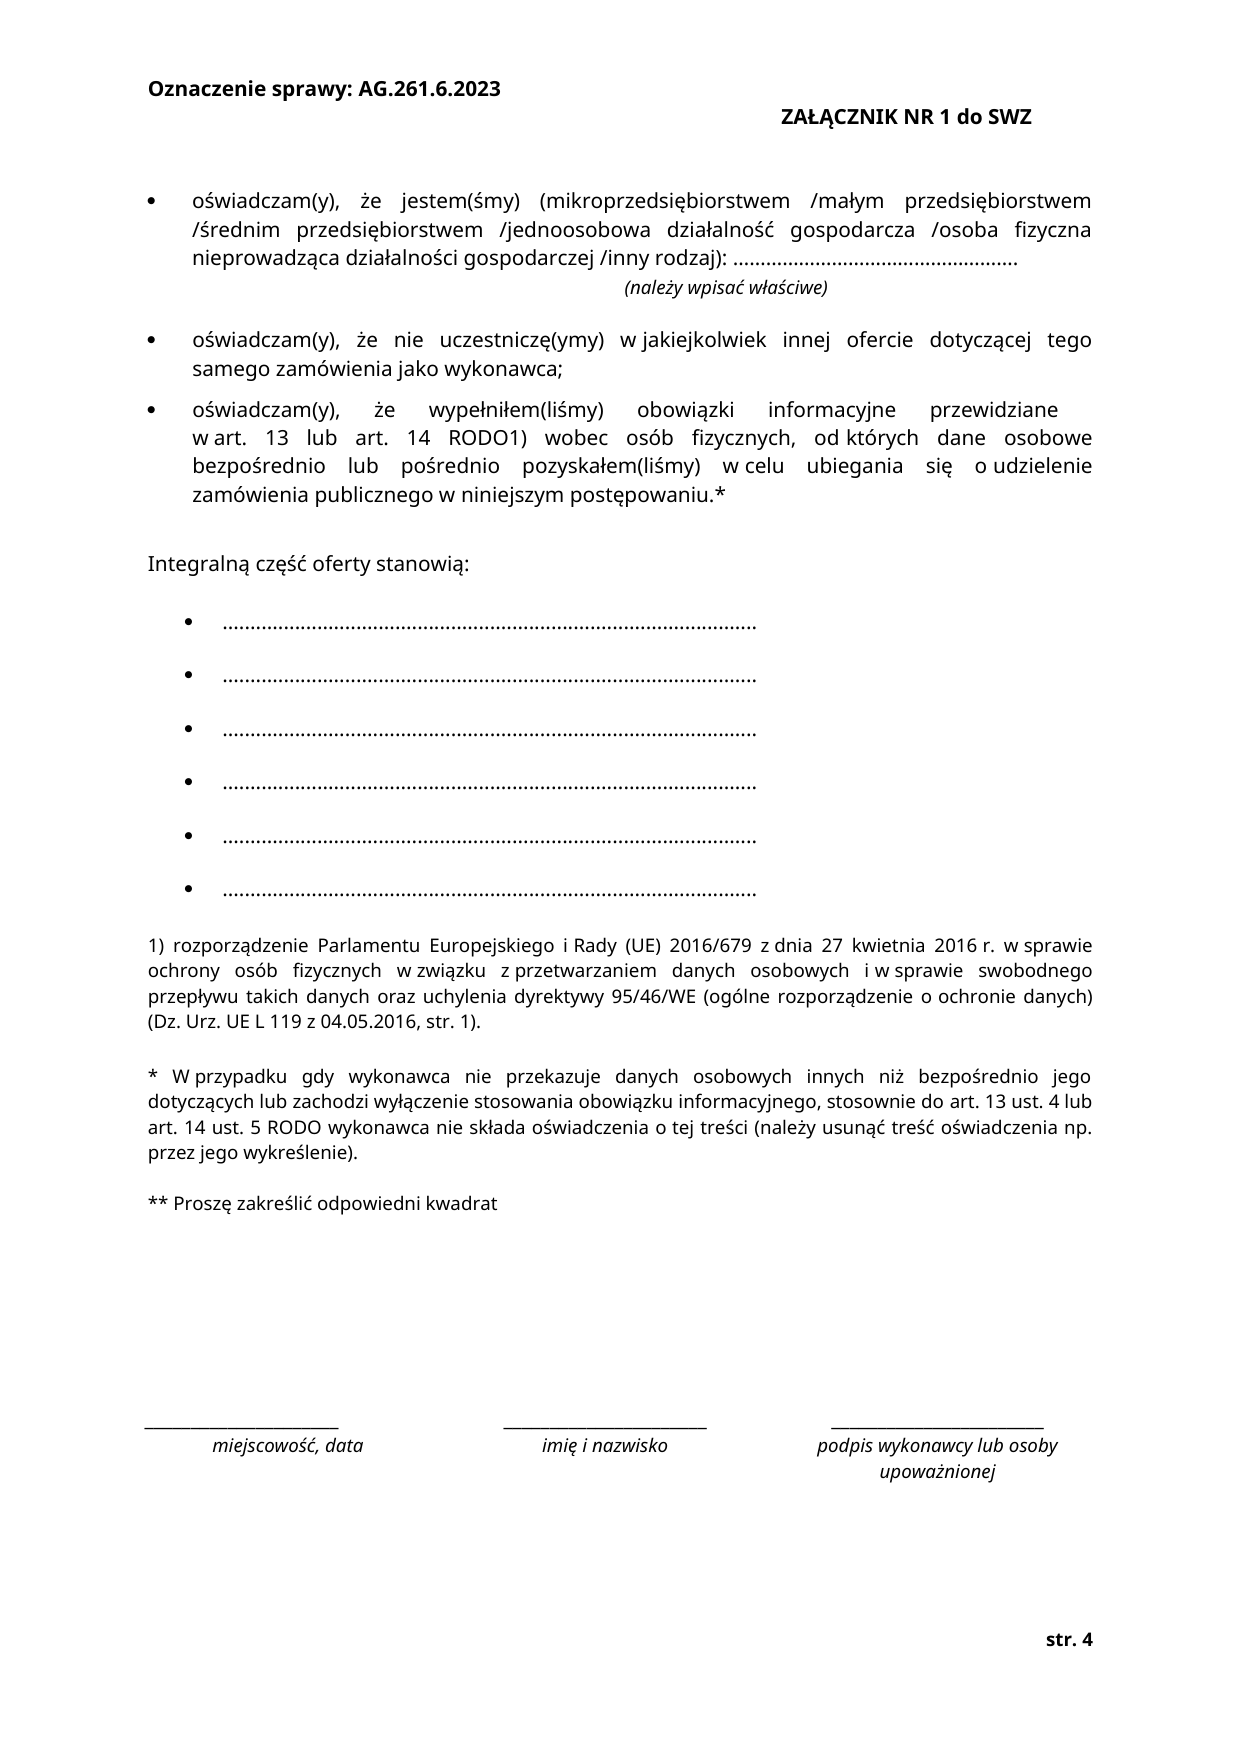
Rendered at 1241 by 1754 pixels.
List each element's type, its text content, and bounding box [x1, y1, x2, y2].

list ................................................................................................ [185, 821, 1093, 849]
list ................................................................................................ [185, 661, 1093, 689]
table_header ______________________ [443, 1318, 767, 1432]
list oświadczam(y), że jestem(śmy) (mikroprzedsiębiorstwem /małym przedsiębiorstwem /średnim przedsiębiorstwem /jednoosobowa działalność gospodarcza /osoba fizyczna nieprowadząca działalności gospodarczej /inny rodzaj): ……………………………………………. [148, 187, 1093, 272]
text ** Proszę zakreślić odpowiedni kwadrat [148, 1191, 1093, 1216]
text * W przypadku gdy wykonawca nie przekazuje danych osobowych innych niż bezpośrednio jego dotyczących lub zachodzi wyłączenie stosowania obowiązku informacyjnego, stosownie do art. 13 ust. 4 lub art. 14 ust. 5 RODO wykonawca nie składa oświadczenia o tej treści (należy usunąć treść oświadczenia np. przez jego wykreślenie). [148, 1063, 1093, 1165]
list oświadczam(y), że nie uczestniczę(ymy) w jakiejkolwiek innej ofercie dotyczącej tego samego zamówienia jako wykonawca; [148, 325, 1093, 382]
list ................................................................................................ [185, 714, 1093, 742]
text Integralną część oferty stanowią: [148, 549, 1093, 578]
table_header _____________________ [133, 1318, 442, 1432]
table_cell miejscowość, data [133, 1433, 442, 1538]
table_cell podpis wykonawcy lub osoby upoważnionej [768, 1433, 1107, 1538]
list oświadczam(y), że wypełniłem(liśmy) obowiązki informacyjne przewidziane w art. 13 lub art. 14 RODO1) wobec osób fizycznych, od których dane osobowe bezpośrednio lub pośrednio pozyskałem(liśmy) w celu ubiegania się o udzielenie zamówienia publicznego w niniejszym postępowaniu.* [148, 395, 1093, 508]
list ................................................................................................ [185, 607, 1093, 636]
text (należy wpisać właściwe) [148, 272, 1093, 300]
text 1) rozporządzenie Parlamentu Europejskiego i Rady (UE) 2016/679 z dnia 27 kwietnia 2016 r. w sprawie ochrony osób fizycznych w związku z przetwarzaniem danych osobowych i w sprawie swobodnego przepływu takich danych oraz uchylenia dyrektywy 95/46/WE (ogólne rozporządzenie o ochronie danych) (Dz. Urz. UE L 119 z 04.05.2016, str. 1). [148, 932, 1093, 1034]
list ................................................................................................ [185, 874, 1093, 903]
table_header _______________________ [768, 1318, 1107, 1432]
table_cell imię i nazwisko [443, 1433, 767, 1538]
list ................................................................................................ [185, 767, 1093, 796]
